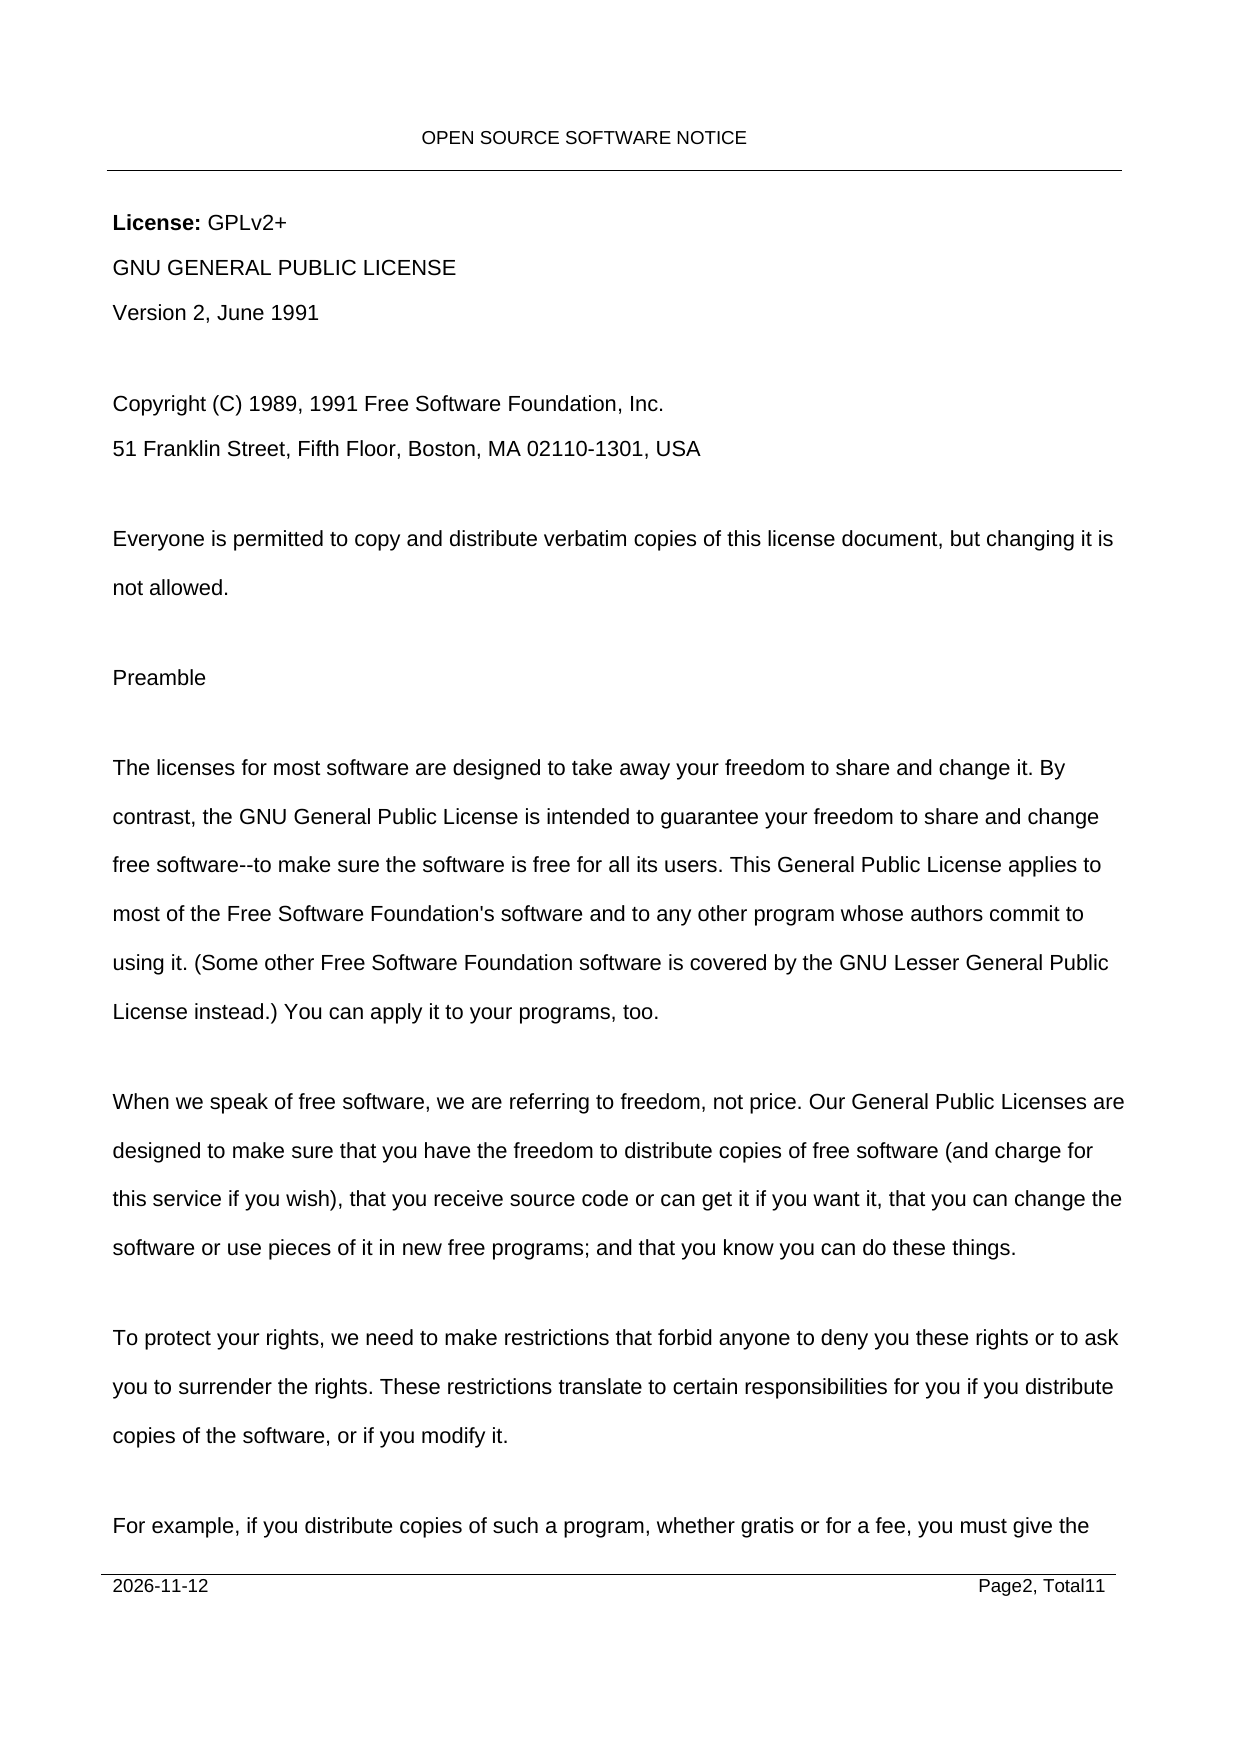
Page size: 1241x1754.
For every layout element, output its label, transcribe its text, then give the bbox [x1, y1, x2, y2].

text License: GPLv2+ [112, 206, 1128, 239]
text 51 Franklin Street, Fifth Floor, Boston, MA 02110-1301, USA [112, 432, 1128, 464]
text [112, 1509, 1128, 1542]
text Preamble [112, 661, 1128, 693]
text To protect your rights, we need to make restrictions that forbid anyone to deny you these rights or to ask you to surrender the rights. These restrictions translate to certain responsibilities for you if you distribute copies of the software, or if you modify it. [112, 1322, 1128, 1452]
text When we speak of free software, we are referring to freedom, not price. Our General Public Licenses are designed to make sure that you have the freedom to distribute copies of free software (and charge for this service if you wish), that you receive source code or can get it if you want it, that you can change the software or use pieces of it in new free programs; and that you know you can do these things. [112, 1085, 1128, 1264]
text GNU GENERAL PUBLIC LICENSE [112, 251, 1128, 284]
text Version 2, June 1991 [112, 297, 1128, 329]
text Copyright (C) 1989, 1991 Free Software Foundation, Inc. [112, 387, 1128, 419]
text Everyone is permitted to copy and distribute verbatim copies of this license document, but changing it is not allowed. [112, 522, 1128, 603]
text The licenses for most software are designed to take away your freedom to share and change it. By contrast, the GNU General Public License is intended to guarantee your freedom to share and change free software--to make sure the software is free for all its users. This General Public License applies to most of the Free Software Foundation's software and to any other program whose authors commit to using it. (Some other Free Software Foundation software is covered by the GNU Lesser General Public License instead.) You can apply it to your programs, too. [112, 751, 1128, 1027]
